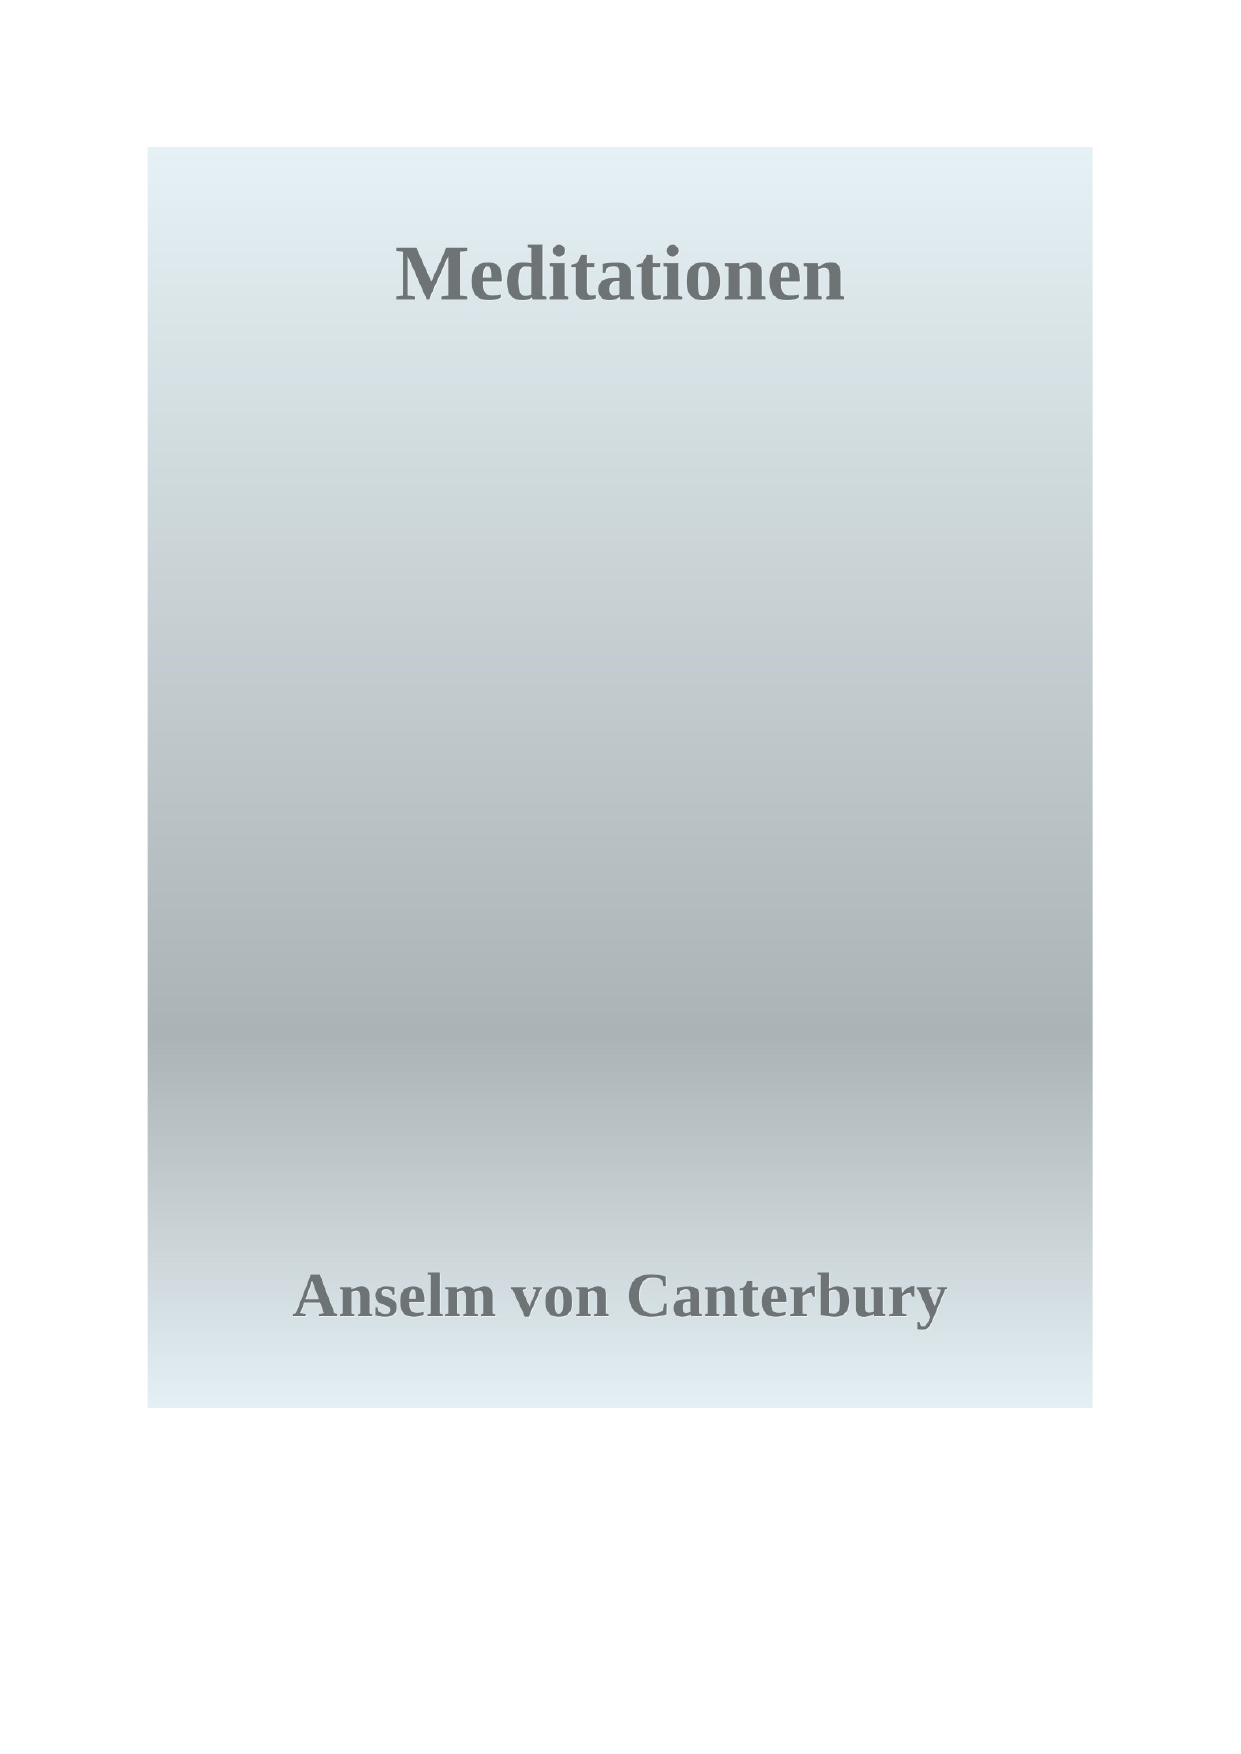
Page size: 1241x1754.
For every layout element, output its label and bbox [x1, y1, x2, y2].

picture [147, 147, 1093, 1408]
